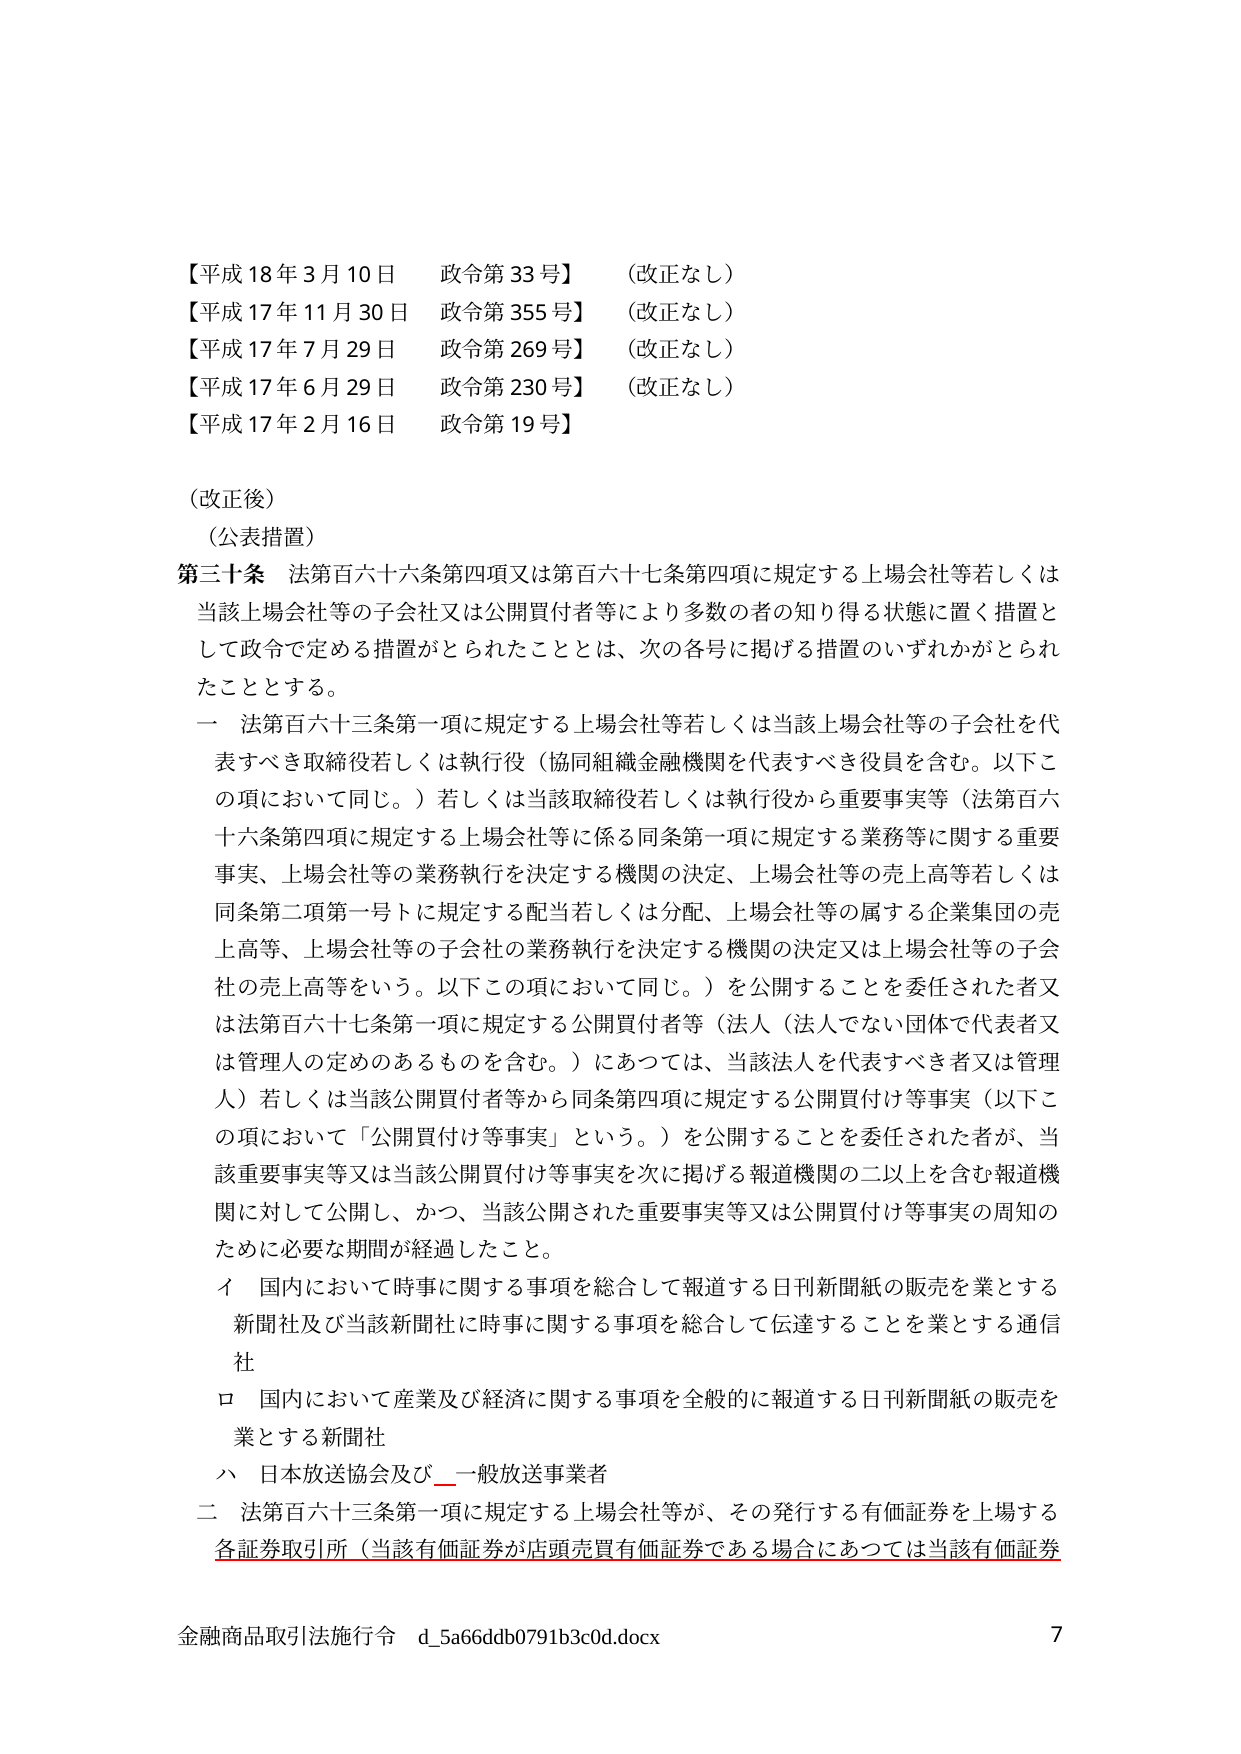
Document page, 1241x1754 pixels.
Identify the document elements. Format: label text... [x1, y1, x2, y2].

text 【平成18年3月10日 政令第33号】 （改正なし） [177, 254, 1063, 292]
text 【平成17年7月29日 政令第269号】 （改正なし） [177, 329, 1063, 367]
text （公表措置） [196, 517, 1063, 554]
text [196, 1492, 1063, 1567]
text 【平成17年11月30日 政令第355号】 （改正なし） [177, 292, 1063, 329]
text 一 法第百六十三条第一項に規定する上場会社等若しくは当該上場会社等の子会社を代表すべき取締役若しくは執行役（協同組織金融機関を代表すべき役員を含む。以下この項において同じ。）若しくは当該取締役若しくは執行役から重要事実等（法第百六十六条第四項に規定する上場会社等に係る同条第一項に規定する業務等に関する重要事実、上場会社等の業務執行を決定する機関の決定、上場会社等の売上高等若しくは同条第二項第一号トに規定する配当若しくは分配、上場会社等の属する企業集団の売上高等、上場会社等の子会社の業務執行を決定する機関の決定又は上場会社等の子会社の売上高等をいう。以下この項において同じ。）を公開することを委任された者又は法第百六十七条第一項に規定する公開買付者等（法人（法人でない団体で代表者又は管理人の定めのあるものを含む。）にあつては、当該法人を代表すべき者又は管理人）若しくは当該公開買付者等から同条第四項に規定する公開買付け等事実（以下この項において「公開買付け等事実」という。）を公開することを委任された者が、当該重要事実等又は当該公開買付け等事実を次に掲げる報道機関の二以上を含む報道機関に対して公開し、かつ、当該公開された重要事実等又は公開買付け等事実の周知のために必要な期間が経過したこと。 [196, 704, 1063, 1267]
text イ 国内において時事に関する事項を総合して報道する日刊新聞紙の販売を業とする新聞社及び当該新聞社に時事に関する事項を総合して伝達することを業とする通信社 [215, 1267, 1063, 1379]
text （改正後） [177, 479, 1063, 517]
text ロ 国内において産業及び経済に関する事項を全般的に報道する日刊新聞紙の販売を業とする新聞社 [215, 1379, 1063, 1454]
text 【平成17年6月29日 政令第230号】 （改正なし） [177, 367, 1063, 404]
text 【平成17年2月16日 政令第19号】 [177, 404, 1063, 442]
text 第三十条 法第百六十六条第四項又は第百六十七条第四項に規定する上場会社等若しくは当該上場会社等の子会社又は公開買付者等により多数の者の知り得る状態に置く措置として政令で定める措置がとられたこととは、次の各号に掲げる措置のいずれかがとられたこととする。 [177, 554, 1063, 704]
text ハ 日本放送協会及び 一般放送事業者 [215, 1454, 1063, 1492]
